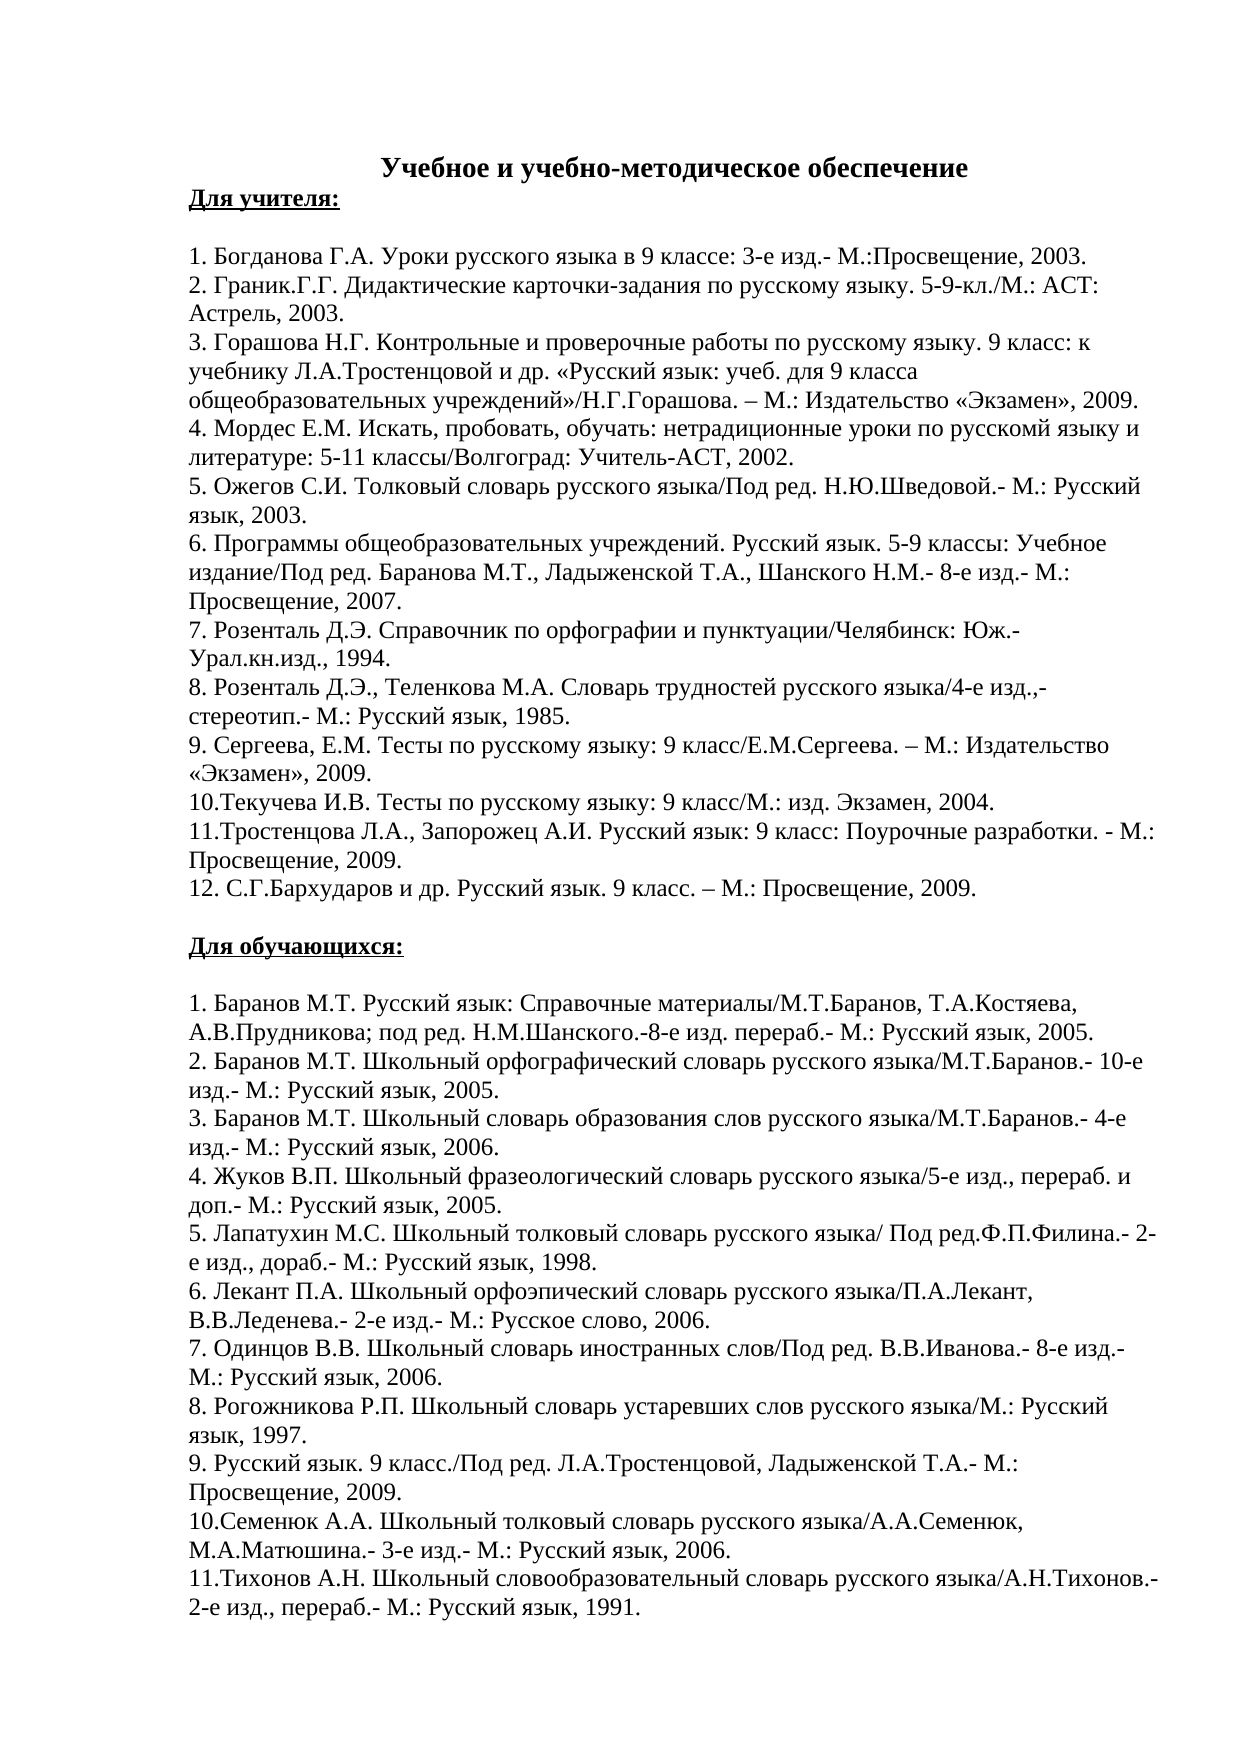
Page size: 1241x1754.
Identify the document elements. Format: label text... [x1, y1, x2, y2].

text 2. Граник.Г.Г. Дидактические карточки-задания по русскому языку. 5-9-кл./М.: АСТ: Астрель, 2003. [188, 270, 1160, 327]
text 10.Семенюк А.А. Школьный толковый словарь русского языка/А.А.Семенюк, М.А.Матюшина.- 3-е изд.- М.: Русский язык, 2006. [188, 1506, 1160, 1563]
text 2. Баранов М.Т. Школьный орфографический словарь русского языка/М.Т.Баранов.- 10-е изд.- М.: Русский язык, 2005. [188, 1046, 1160, 1103]
text 9. Русский язык. 9 класс./Под ред. Л.А.Тростенцовой, Ладыженской Т.А.- М.: Просвещение, 2009. [188, 1448, 1160, 1506]
text 8. Розенталь Д.Э., Теленкова М.А. Словарь трудностей русского языка/4-е изд.,- стереотип.- М.: Русский язык, 1985. [188, 672, 1160, 730]
text Для учителя: [188, 183, 1160, 212]
text Для обучающихся: [188, 931, 1160, 960]
text 7. Одинцов В.В. Школьный словарь иностранных слов/Под ред. В.В.Иванова.- 8-е изд.- М.: Русский язык, 2006. [188, 1333, 1160, 1391]
text 6. Лекант П.А. Школьный орфоэпический словарь русского языка/П.А.Лекант, В.В.Леденева.- 2-е изд.- М.: Русское слово, 2006. [188, 1276, 1160, 1333]
text 5. Ожегов С.И. Толковый словарь русского языка/Под ред. Н.Ю.Шведовой.- М.: Русский язык, 2003. [188, 471, 1160, 528]
text 11.Тихонов А.Н. Школьный словообразовательный словарь русского языка/А.Н.Тихонов.- 2-е изд., перераб.- М.: Русский язык, 1991. [188, 1563, 1160, 1621]
text Учебное и учебно-методическое обеспечение [188, 150, 1160, 183]
text 7. Розенталь Д.Э. Справочник по орфографии и пунктуации/Челябинск: Юж.-Урал.кн.изд., 1994. [188, 615, 1160, 672]
text 3. Горашова Н.Г. Контрольные и проверочные работы по русскому языку. 9 класс: к учебнику Л.А.Тростенцовой и др. «Русский язык: учеб. для 9 класса общеобразовательных учреждений»/Н.Г.Горашова. – М.: Издательство «Экзамен», 2009. [188, 327, 1160, 413]
text 1. Баранов М.Т. Русский язык: Справочные материалы/М.Т.Баранов, Т.А.Костяева, А.В.Прудникова; под ред. Н.М.Шанского.-8-е изд. перераб.- М.: Русский язык, 2005. [188, 988, 1160, 1046]
text 11.Тростенцова Л.А., Запорожец А.И. Русский язык: 9 класс: Поурочные разработки. - М.: Просвещение, 2009. [188, 816, 1160, 873]
text 12. С.Г.Бархударов и др. Русский язык. 9 класс. – М.: Просвещение, 2009. [188, 873, 1160, 902]
text 10.Текучева И.В. Тесты по русскому языку: 9 класс/М.: изд. Экзамен, 2004. [188, 787, 1160, 816]
text 5. Лапатухин М.С. Школьный толковый словарь русского языка/ Под ред.Ф.П.Филина.- 2-е изд., дораб.- М.: Русский язык, 1998. [188, 1218, 1160, 1276]
text 3. Баранов М.Т. Школьный словарь образования слов русского языка/М.Т.Баранов.- 4-е изд.- М.: Русский язык, 2006. [188, 1103, 1160, 1161]
text 6. Программы общеобразовательных учреждений. Русский язык. 5-9 классы: Учебное издание/Под ред. Баранова М.Т., Ладыженской Т.А., Шанского Н.М.- 8-е изд.- М.: Просвещение, 2007. [188, 528, 1160, 615]
text 9. Сергеева, Е.М. Тесты по русскому языку: 9 класс/Е.М.Сергеева. – М.: Издательство «Экзамен», 2009. [188, 730, 1160, 787]
text 1. Богданова Г.А. Уроки русского языка в 9 классе: 3-е изд.- М.:Просвещение, 2003. [188, 241, 1160, 270]
text 4. Жуков В.П. Школьный фразеологический словарь русского языка/5-е изд., перераб. и доп.- М.: Русский язык, 2005. [188, 1161, 1160, 1218]
text 8. Рогожникова Р.П. Школьный словарь устаревших слов русского языка/М.: Русский язык, 1997. [188, 1391, 1160, 1448]
text 4. Мордес Е.М. Искать, пробовать, обучать: нетрадиционные уроки по русскомй языку и литературе: 5-11 классы/Волгоград: Учитель-АСТ, 2002. [188, 413, 1160, 471]
